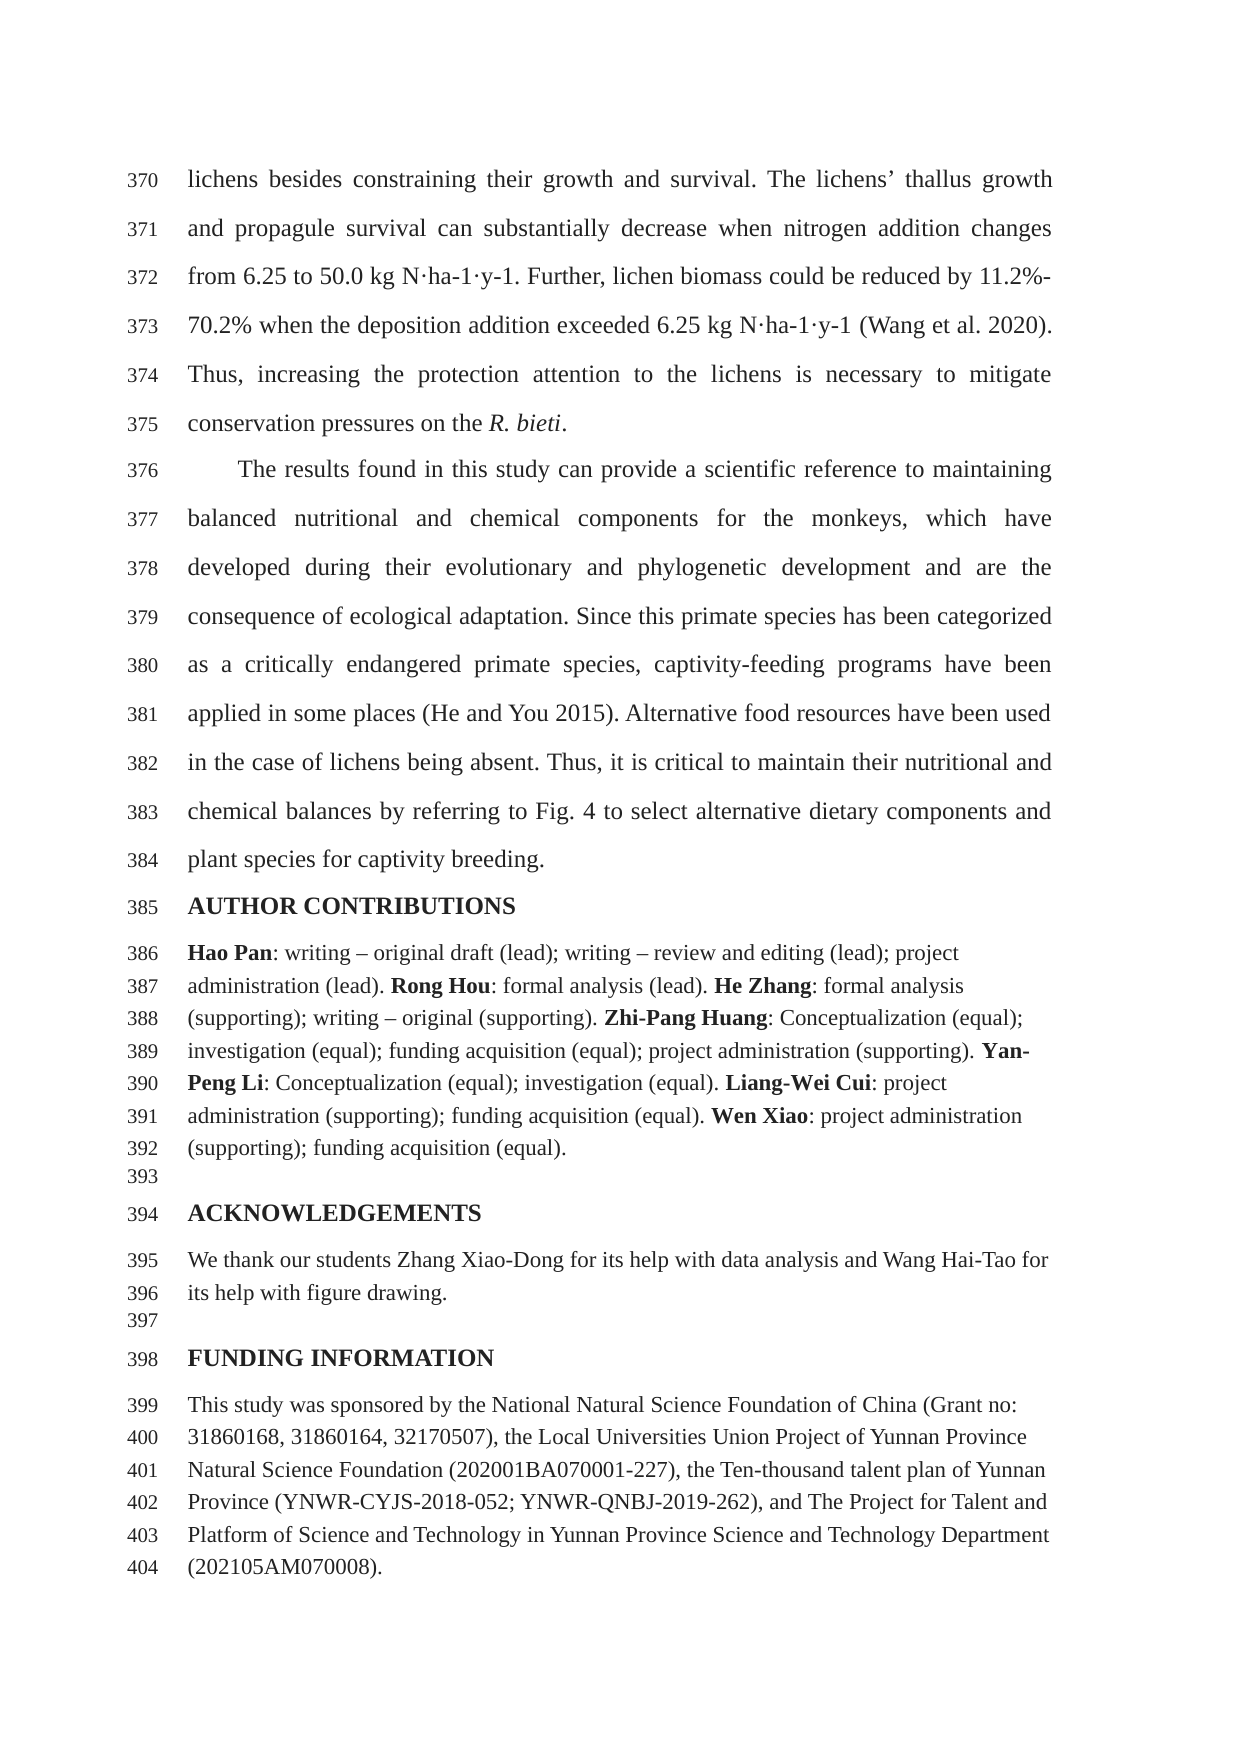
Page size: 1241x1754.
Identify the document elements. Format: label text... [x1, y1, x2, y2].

text ACKNOWLEDGEMENTS [187, 1196, 1053, 1229]
text We thank our students Zhang Xiao-Dong for its help with data analysis and Wang Hai-Tao for its help with figure drawing. [187, 1243, 1053, 1308]
text The results found in this study can provide a scientific reference to maintaining balanced nutritional and chemical components for the monkeys, which have developed during their evolutionary and phylogenetic development and are the consequence of ecological adaptation. Since this primate species has been categorized as a critically endangered primate species, captivity-feeding programs have been applied in some places (He and You 2015). Alternative food resources have been used in the case of lichens being absent. Thus, it is critical to maintain their nutritional and chemical balances by referring to Fig. 4 to select alternative dietary components and plant species for captivity breeding. [187, 453, 1053, 875]
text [187, 162, 1053, 438]
text AUTHOR CONTRIBUTIONS [187, 889, 1053, 922]
text This study was sponsored by the National Natural Science Foundation of China (Grant no: 31860168, 31860164, 32170507), the Local Universities Union Project of Yunnan Province Natural Science Foundation (202001BA070001-227), the Ten-thousand talent plan of Yunnan Province (YNWR-CYJS-2018-052; YNWR-QNBJ-2019-262), and The Project for Talent and Platform of Science and Technology in Yunnan Province Science and Technology Department (202105AM070008). [187, 1388, 1053, 1583]
text FUNDING INFORMATION [187, 1341, 1053, 1373]
text Hao Pan: writing – original draft (lead); writing – review and editing (lead); project administration (lead). Rong Hou: formal analysis (lead). He Zhang: formal analysis (supporting); writing – original (supporting). Zhi-Pang Huang: Conceptualization (equal); investigation (equal); funding acquisition (equal); project administration (supporting). Yan-Peng Li: Conceptualization (equal); investigation (equal). Liang-Wei Cui: project administration (supporting); funding acquisition (equal). Wen Xiao: project administration (supporting); funding acquisition (equal). [187, 936, 1053, 1164]
